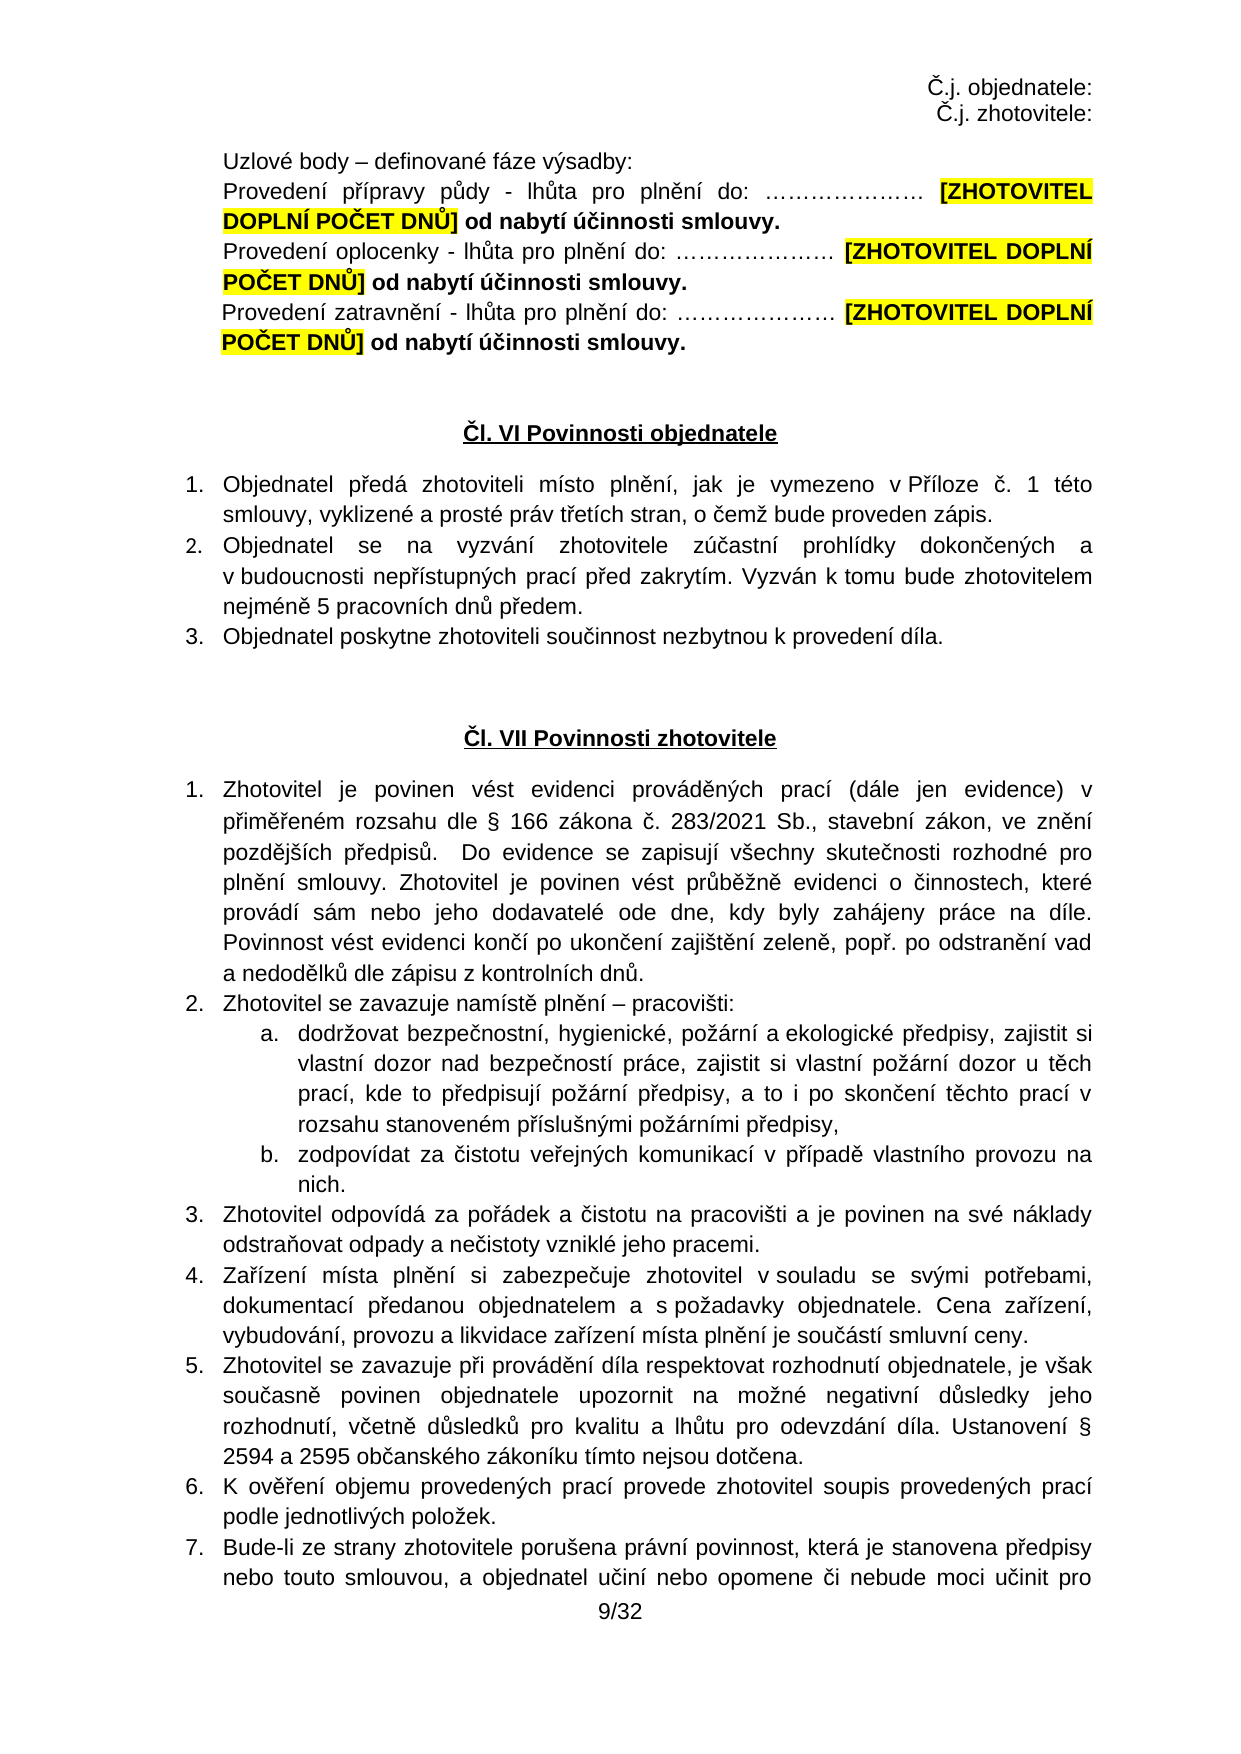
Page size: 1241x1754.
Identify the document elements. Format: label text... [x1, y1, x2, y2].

text Čl. VI Povinnosti objednatele [148, 419, 1093, 446]
text Uzlové body – definované fáze výsadby: [223, 148, 1093, 174]
list Zhotovitel odpovídá za pořádek a čistotu na pracovišti a je povinen na své náklady odstraňovat odpady a nečistoty vzniklé jeho pracemi. [185, 1201, 1093, 1258]
list K ověření objemu provedených prací provede zhotovitel soupis provedených prací podle jednotlivých položek. [185, 1473, 1093, 1530]
list Zhotovitel se zavazuje namístě plnění – pracovišti: [185, 990, 1093, 1016]
text Provedení zatravnění - lhůta pro plnění do: ………………… [ZHOTOVITEL DOPLNÍ POČET DNŮ] od nabytí účinnosti smlouvy. [221, 299, 1093, 355]
list Zhotovitel se zavazuje při provádění díla respektovat rozhodnutí objednatele, je však současně povinen objednatele upozornit na možné negativní důsledky jeho rozhodnutí, včetně důsledků pro kvalitu a lhůtu pro odevzdání díla. Ustanovení § 2594 a 2595 občanského zákoníku tímto nejsou dotčena. [185, 1352, 1093, 1469]
text Provedení přípravy půdy - lhůta pro plnění do: ………………… [ZHOTOVITEL DOPLNÍ POČET DNŮ] od nabytí účinnosti smlouvy. [223, 178, 1093, 234]
list Zařízení místa plnění si zabezpečuje zhotovitel v souladu se svými potřebami, dokumentací předanou objednatelem a s požadavky objednatele. Cena zařízení, vybudování, provozu a likvidace zařízení místa plnění je součástí smluvní ceny. [185, 1262, 1093, 1348]
list Objednatel poskytne zhotoviteli součinnost nezbytnou k provedení díla. [185, 623, 1093, 649]
list zodpovídat za čistotu veřejných komunikací v případě vlastního provozu na nich. [260, 1141, 1093, 1197]
text Provedení oplocenky - lhůta pro plnění do: ………………… [ZHOTOVITEL DOPLNÍ POČET DNŮ] od nabytí účinnosti smlouvy. [223, 238, 1093, 295]
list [185, 1533, 1093, 1590]
list Zhotovitel je povinen vést evidenci prováděných prací (dále jen evidence) v přiměřeném rozsahu dle § 166 zákona č. 283/2021 Sb., stavební zákon, ve znění pozdějších předpisů. Do evidence se zapisují všechny skutečnosti rozhodné pro plnění smlouvy. Zhotovitel je povinen vést průběžně evidenci o činnostech, které provádí sám nebo jeho dodavatelé ode dne, kdy byly zahájeny práce na díle. Povinnost vést evidenci končí po ukončení zajištění zeleně, popř. po odstranění vad a nedodělků dle zápisu z kontrolních dnů. [185, 776, 1093, 986]
list dodržovat bezpečnostní, hygienické, požární a ekologické předpisy, zajistit si vlastní dozor nad bezpečností práce, zajistit si vlastní požární dozor u těch prací, kde to předpisují požární předpisy, a to i po skončení těchto prací v rozsahu stanoveném příslušnými požárními předpisy, [260, 1020, 1093, 1137]
list Objednatel se na vyzvání zhotovitele zúčastní prohlídky dokončených a v budoucnosti nepřístupných prací před zakrytím. Vyzván k tomu bude zhotovitelem nejméně 5 pracovních dnů předem. [185, 531, 1093, 619]
text Čl. VII Povinnosti zhotovitele [148, 725, 1093, 752]
list Objednatel předá zhotoviteli místo plnění, jak je vymezeno v Příloze č. 1 této smlouvy, vyklizené a prosté práv třetích stran, o čemž bude proveden zápis. [185, 471, 1093, 527]
